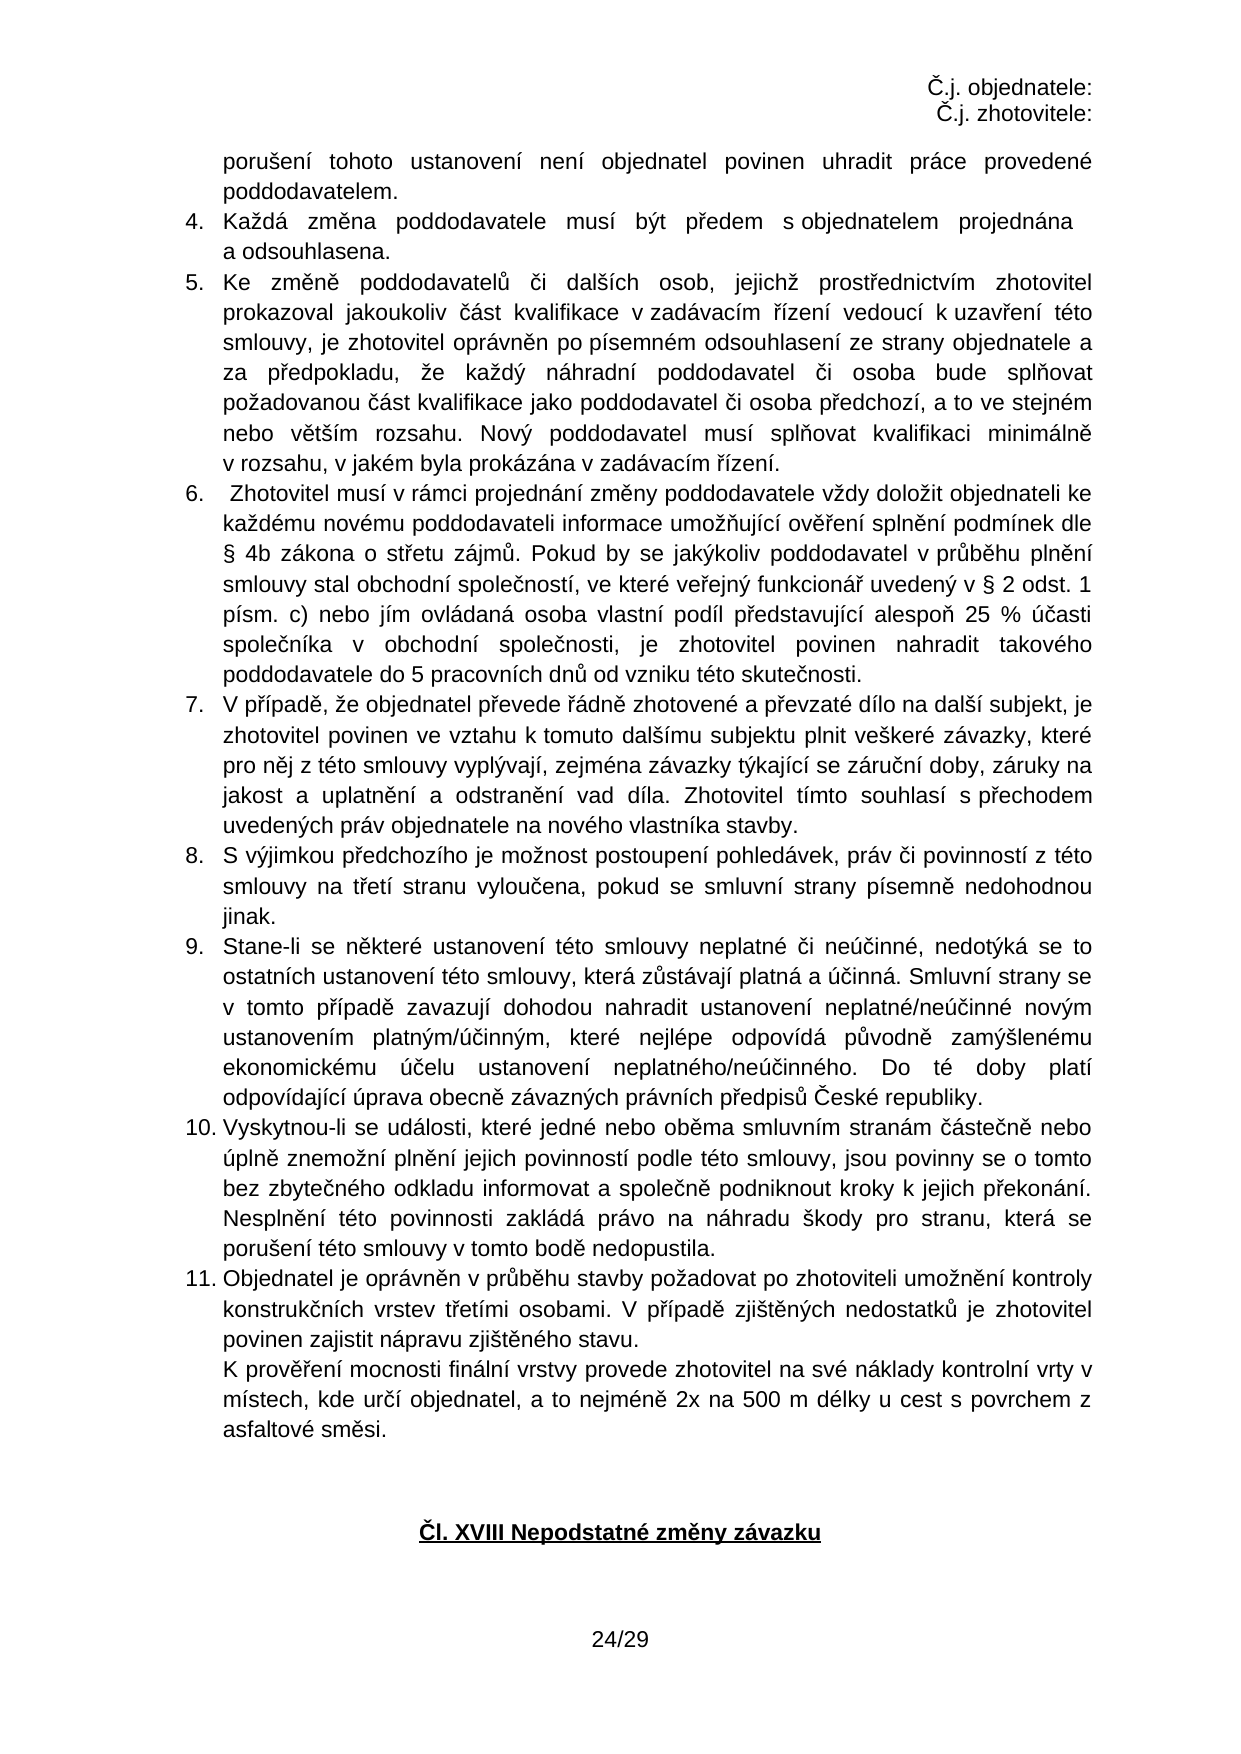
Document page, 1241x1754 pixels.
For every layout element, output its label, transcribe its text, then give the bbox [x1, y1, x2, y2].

list K prověření mocnosti finální vrstvy provede zhotovitel na své náklady kontrolní vrty v místech, kde určí objednatel, a to nejméně 2x na 500 m délky u cest s povrchem z asfaltové směsi. [223, 1356, 1093, 1443]
list S výjimkou předchozího je možnost postoupení pohledávek, práv či povinností z této smlouvy na třetí stranu vyloučena, pokud se smluvní strany písemně nedohodnou jinak. [185, 842, 1093, 929]
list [185, 148, 1093, 204]
list Zhotovitel musí v rámci projednání změny poddodavatele vždy doložit objednateli ke každému novému poddodavateli informace umožňující ověření splnění podmínek dle § 4b zákona o střetu zájmů. Pokud by se jakýkoliv poddodavatel v průběhu plnění smlouvy stal obchodní společností, ve které veřejný funkcionář uvedený v § 2 odst. 1 písm. c) nebo jím ovládaná osoba vlastní podíl představující alespoň 25 % účasti společníka v obchodní společnosti, je zhotovitel povinen nahradit takového poddodavatele do 5 pracovních dnů od vzniku této skutečnosti. [185, 480, 1093, 687]
list Každá změna poddodavatele musí být předem s objednatelem projednána a odsouhlasena. [185, 208, 1093, 264]
list Objednatel je oprávněn v průběhu stavby požadovat po zhotoviteli umožnění kontroly konstrukčních vrstev třetími osobami. V případě zjištěných nedostatků je zhotovitel povinen zajistit nápravu zjištěného stavu. [185, 1265, 1093, 1352]
list Vyskytnou-li se události, které jedné nebo oběma smluvním stranám částečně nebo úplně znemožní plnění jejich povinností podle této smlouvy, jsou povinny se o tomto bez zbytečného odkladu informovat a společně podniknout kroky k jejich překonání. Nesplnění této povinnosti zakládá právo na náhradu škody pro stranu, která se porušení této smlouvy v tomto bodě nedopustila. [185, 1114, 1093, 1261]
list Ke změně poddodavatelů či dalších osob, jejichž prostřednictvím zhotovitel prokazoval jakoukoliv část kvalifikace v zadávacím řízení vedoucí k uzavření této smlouvy, je zhotovitel oprávněn po písemném odsouhlasení ze strany objednatele a za předpokladu, že každý náhradní poddodavatel či osoba bude splňovat požadovanou část kvalifikace jako poddodavatel či osoba předchozí, a to ve stejném nebo větším rozsahu. Nový poddodavatel musí splňovat kvalifikaci minimálně v rozsahu, v jakém byla prokázána v zadávacím řízení. [185, 268, 1093, 476]
text Čl. XVIII Nepodstatné změny závazku [148, 1518, 1093, 1545]
list V případě, že objednatel převede řádně zhotovené a převzaté dílo na další subjekt, je zhotovitel povinen ve vztahu k tomuto dalšímu subjektu plnit veškeré závazky, které pro něj z této smlouvy vyplývají, zejména závazky týkající se záruční doby, záruky na jakost a uplatnění a odstranění vad díla. Zhotovitel tímto souhlasí s přechodem uvedených práv objednatele na nového vlastníka stavby. [185, 691, 1093, 838]
list Stane-li se některé ustanovení této smlouvy neplatné či neúčinné, nedotýká se to ostatních ustanovení této smlouvy, která zůstávají platná a účinná. Smluvní strany se v tomto případě zavazují dohodou nahradit ustanovení neplatné/neúčinné novým ustanovením platným/účinným, které nejlépe odpovídá původně zamýšlenému ekonomickému účelu ustanovení neplatného/neúčinného. Do té doby platí odpovídající úprava obecně závazných právních předpisů České republiky. [185, 933, 1093, 1110]
